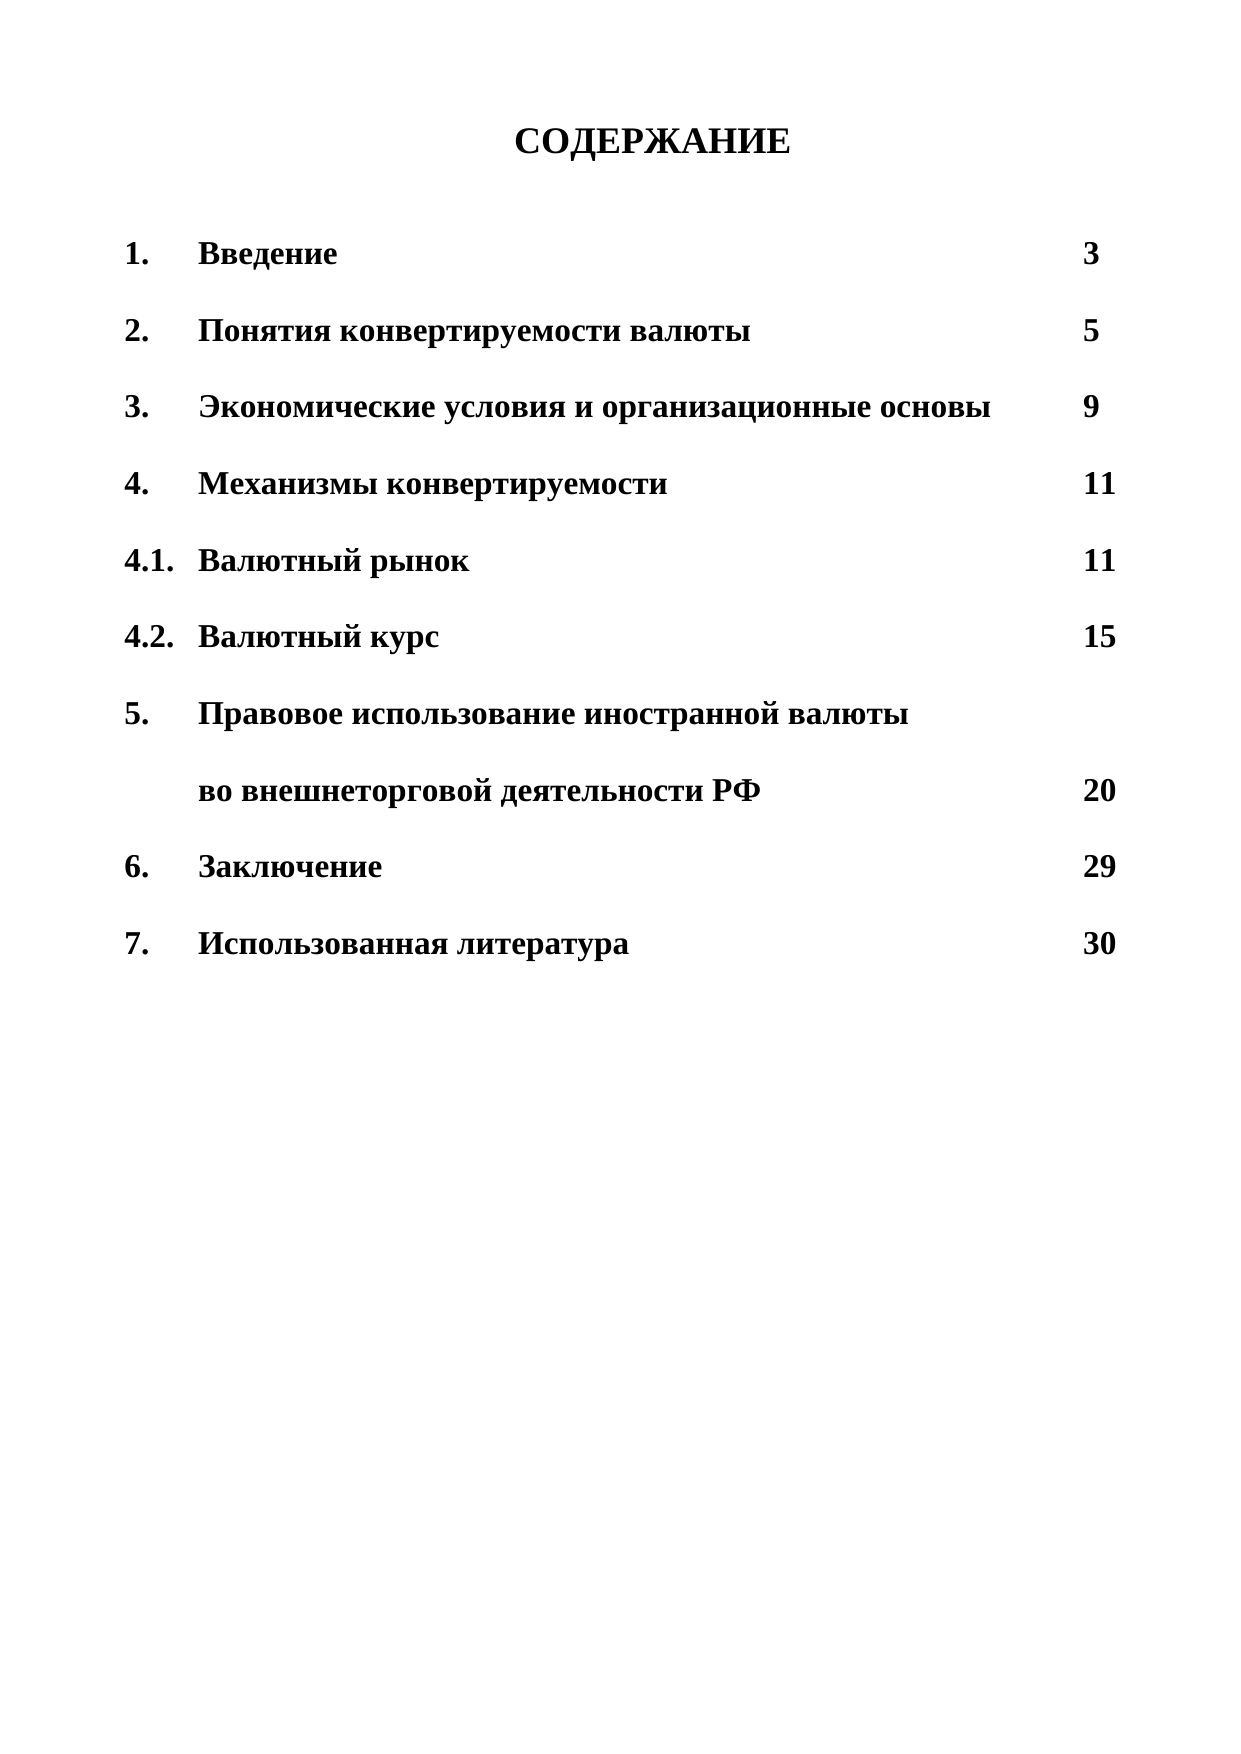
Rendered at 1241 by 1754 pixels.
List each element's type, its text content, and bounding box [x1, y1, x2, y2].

text 4.2. Валютный курс 15 [124, 616, 1181, 655]
text 4. Механизмы конвертируемости 11 [124, 463, 1181, 501]
text 3. Экономические условия и организационные основы 9 [124, 386, 1181, 425]
text 6. Заключение 29 [124, 846, 1181, 885]
text 7. Использованная литература 30 [124, 923, 1181, 961]
text 4.1. Валютный рынок 11 [124, 540, 1181, 578]
text во внешнеторговой деятельности РФ 20 [124, 770, 1181, 808]
text СОДЕРЖАНИЕ [124, 118, 1181, 161]
text 5. Правовое использование иностранной валюты [124, 693, 1181, 731]
text 2. Понятия конвертируемости валюты 5 [124, 310, 1181, 348]
text 1. Введение 3 [124, 233, 1181, 271]
